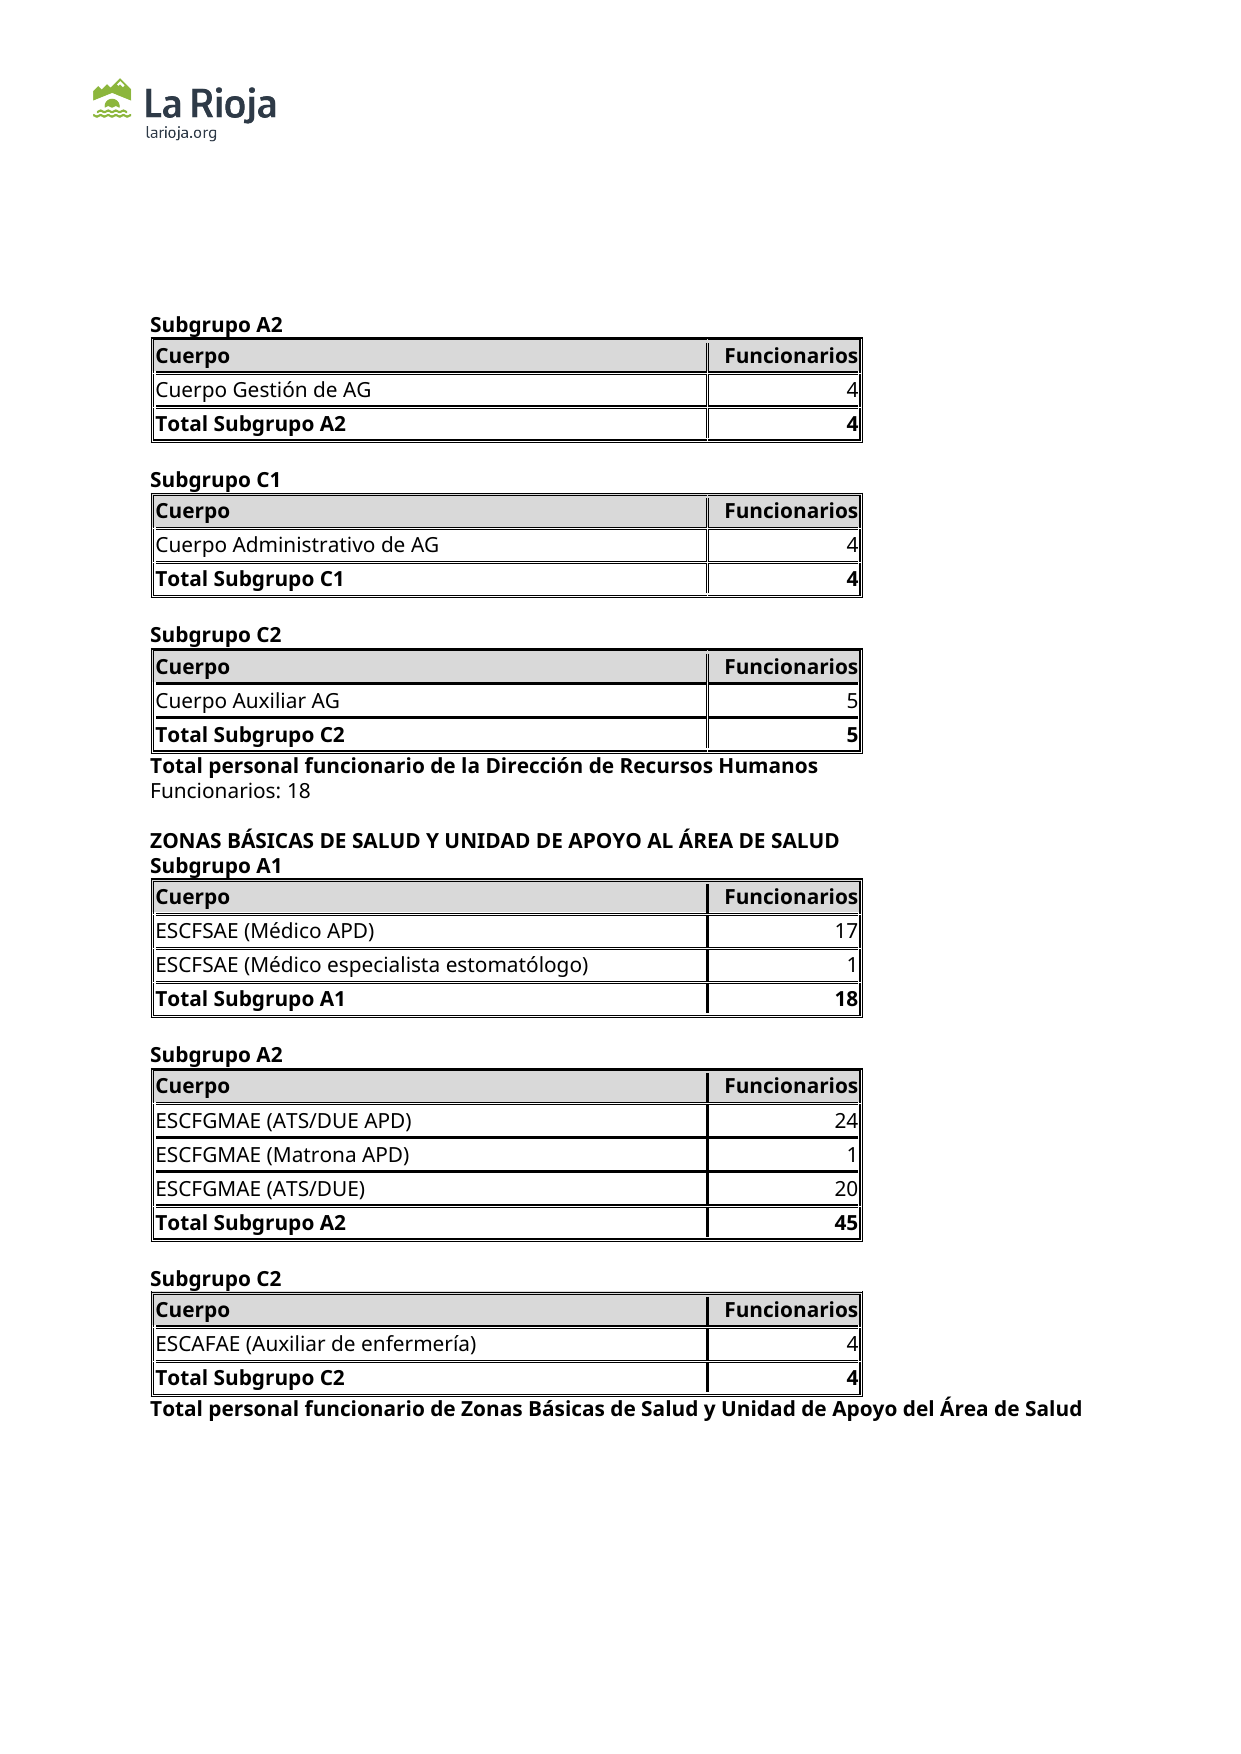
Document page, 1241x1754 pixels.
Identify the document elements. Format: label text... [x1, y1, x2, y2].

text Subgrupo A2 [150, 1043, 1090, 1068]
table_cell 4 [709, 1325, 860, 1359]
table_header Funcionarios [708, 340, 859, 371]
table_cell 20 [709, 1170, 859, 1204]
text Subgrupo C1 [150, 467, 1090, 492]
text Subgrupo A1 [150, 853, 1090, 878]
picture [0, 0, 1241, 237]
table_cell ESCFSAE (Médico APD) [154, 913, 706, 946]
table_cell 24 [707, 1102, 861, 1136]
text Total personal funcionario de Zonas Básicas de Salud y Unidad de Apoyo del Área de Salud [150, 1397, 1090, 1422]
table_header Cuerpo [154, 882, 707, 912]
table_header Cuerpo [154, 496, 708, 527]
table_header Cuerpo [154, 340, 708, 371]
table_cell 17 [709, 913, 860, 946]
table_cell ESCFGMAE (Matrona APD) [154, 1136, 706, 1170]
table_cell ESCFGMAE (ATS/DUE) [154, 1170, 706, 1204]
table_cell Cuerpo Gestión de AG [154, 371, 706, 405]
table_cell 4 [708, 405, 860, 439]
text Subgrupo A2 [150, 312, 1090, 337]
table_header Cuerpo [154, 1295, 707, 1325]
table_cell 5 [708, 716, 859, 750]
table_header Funcionarios [708, 496, 859, 527]
table_cell 5 [709, 682, 859, 716]
table_cell 4 [709, 371, 860, 405]
table_header Cuerpo [154, 651, 708, 682]
table_cell Total Subgrupo C2 [154, 716, 708, 750]
table_header Funcionarios [707, 882, 859, 912]
text ZONAS BÁSICAS DE SALUD Y UNIDAD DE APOYO AL ÁREA DE SALUD [150, 828, 1090, 853]
text Total personal funcionario de la Dirección de Recursos Humanos [150, 753, 1090, 778]
text Subgrupo C2 [150, 1266, 1090, 1291]
table_cell 4 [708, 561, 861, 595]
table_cell ESCFGMAE (ATS/DUE APD) [152, 1102, 707, 1136]
table_header Funcionarios [707, 1071, 859, 1102]
table_cell 4 [708, 527, 861, 561]
table_cell 1 [709, 1136, 859, 1170]
table_cell 4 [707, 1360, 860, 1393]
table_cell Total Subgrupo C2 [154, 1360, 707, 1393]
table_cell Total Subgrupo A2 [154, 405, 708, 439]
table_header Cuerpo [154, 1071, 707, 1102]
table_header Funcionarios [708, 651, 859, 682]
text Subgrupo C2 [150, 623, 1090, 648]
text Funcionarios: 18 [150, 778, 1090, 803]
table_cell ESCAFAE (Auxiliar de enfermería) [154, 1325, 706, 1359]
table_cell 45 [707, 1204, 860, 1238]
table_cell ESCFSAE (Médico especialista estomatólogo) [154, 946, 706, 981]
table_cell Cuerpo Administrativo de AG [152, 527, 708, 561]
table_cell Cuerpo Auxiliar AG [154, 682, 706, 716]
table_cell Total Subgrupo A2 [154, 1204, 707, 1238]
table_cell 1 [709, 946, 860, 981]
table_cell Total Subgrupo A1 [152, 981, 707, 1014]
table_cell 18 [707, 981, 861, 1014]
table_cell Total Subgrupo C1 [152, 561, 708, 595]
table_header Funcionarios [707, 1295, 859, 1325]
